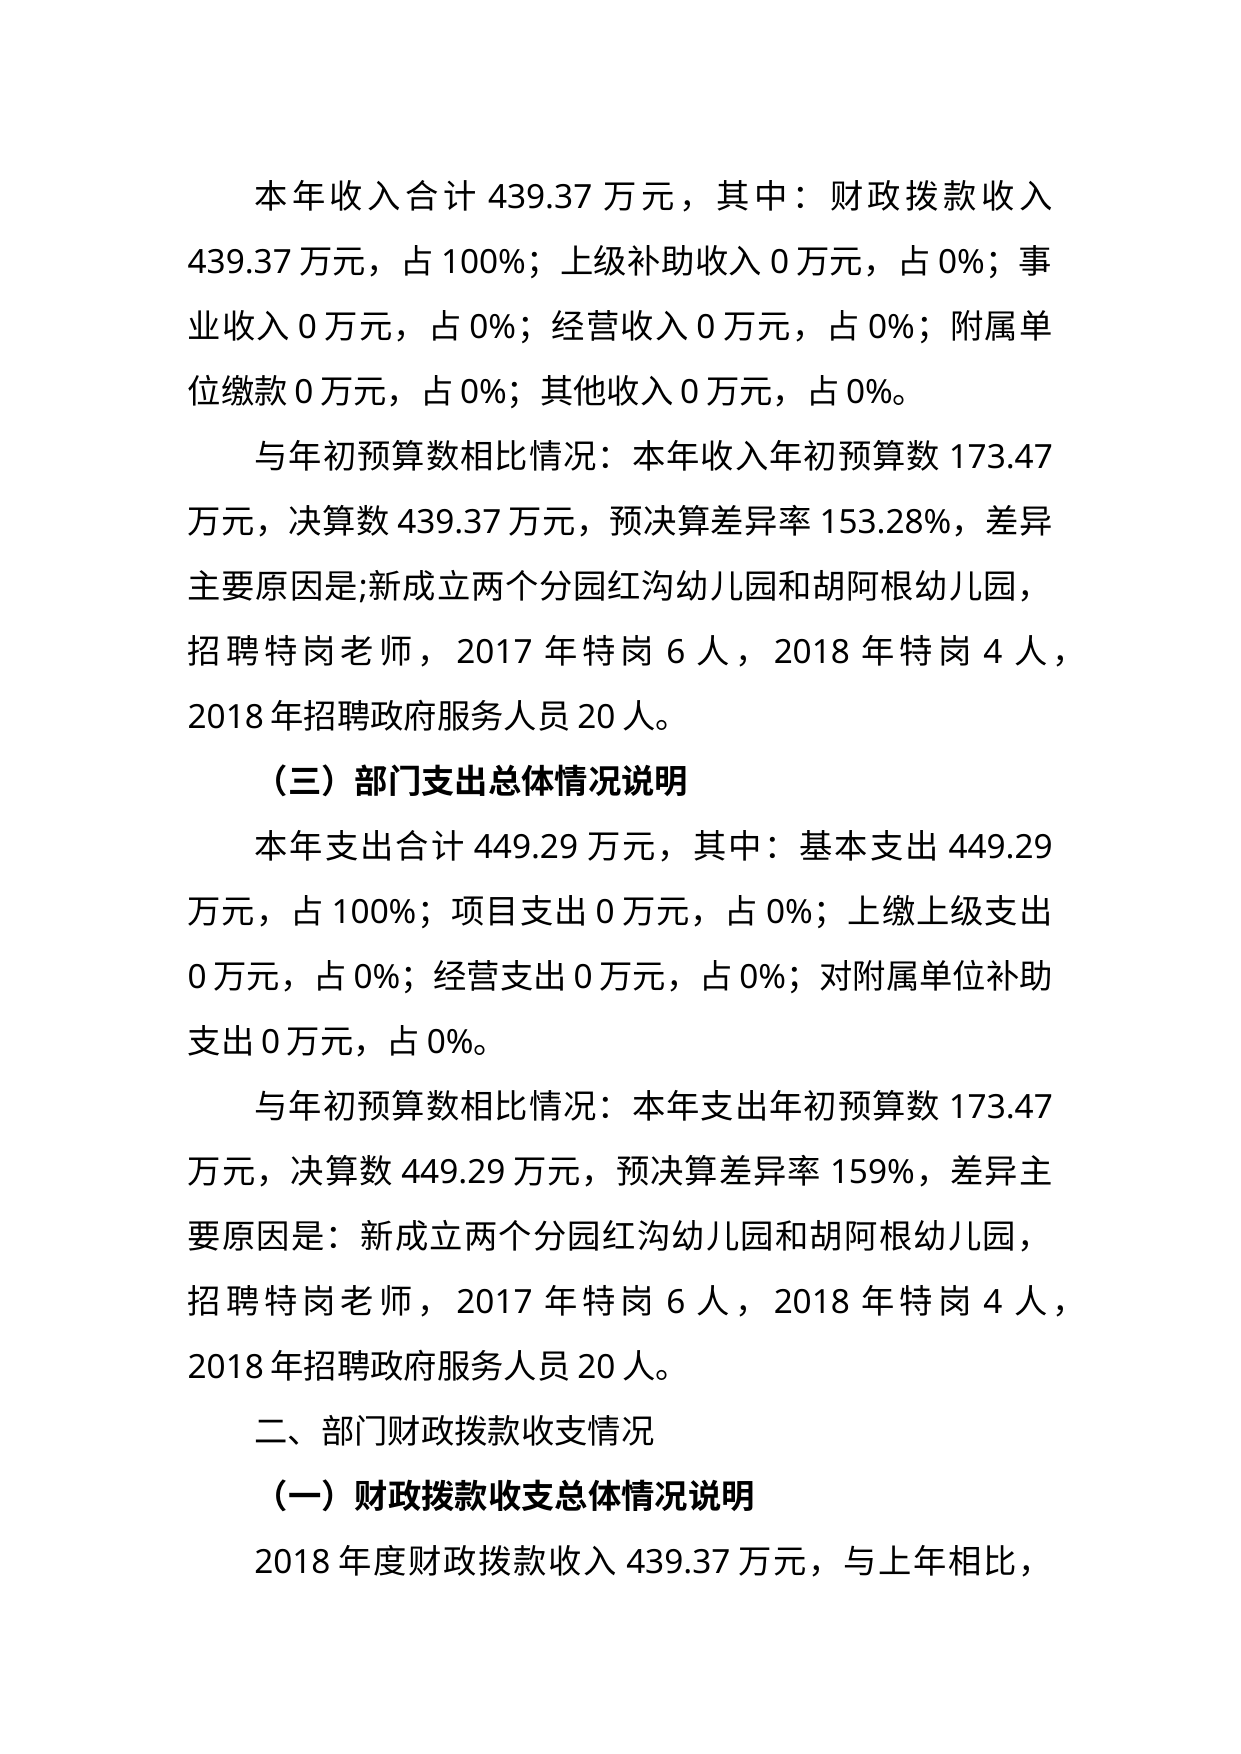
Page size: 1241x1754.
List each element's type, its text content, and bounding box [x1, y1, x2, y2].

text 二、部门财政拨款收支情况 [187, 1397, 1053, 1462]
text 本年支出合计449.29万元，其中：基本支出449.29万元，占100%；项目支出0万元，占0%；上缴上级支出0万元，占0%；经营支出0万元，占0%；对附属单位补助支出0万元，占0%。 [187, 812, 1053, 1072]
text 与年初预算数相比情况：本年支出年初预算数173.47万元，决算数449.29万元，预决算差异率159%，差异主要原因是：新成立两个分园红沟幼儿园和胡阿根幼儿园，招聘特岗老师，2017年特岗6人，2018年特岗4人，2018年招聘政府服务人员20人。 [187, 1072, 1053, 1397]
text （一）财政拨款收支总体情况说明 [187, 1462, 1053, 1527]
text （三）部门支出总体情况说明 [187, 747, 1053, 812]
text 与年初预算数相比情况：本年收入年初预算数173.47万元，决算数439.37万元，预决算差异率153.28%，差异主要原因是;新成立两个分园红沟幼儿园和胡阿根幼儿园，招聘特岗老师，2017年特岗6人，2018年特岗4人，2018年招聘政府服务人员20人。 [187, 422, 1053, 747]
text 本年收入合计439.37万元，其中：财政拨款收入439.37万元，占100%；上级补助收入0万元，占0%；事业收入0万元，占0%；经营收入0万元，占0%；附属单位缴款0万元，占0%；其他收入0万元，占0%。 [187, 162, 1053, 422]
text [187, 1527, 1053, 1592]
